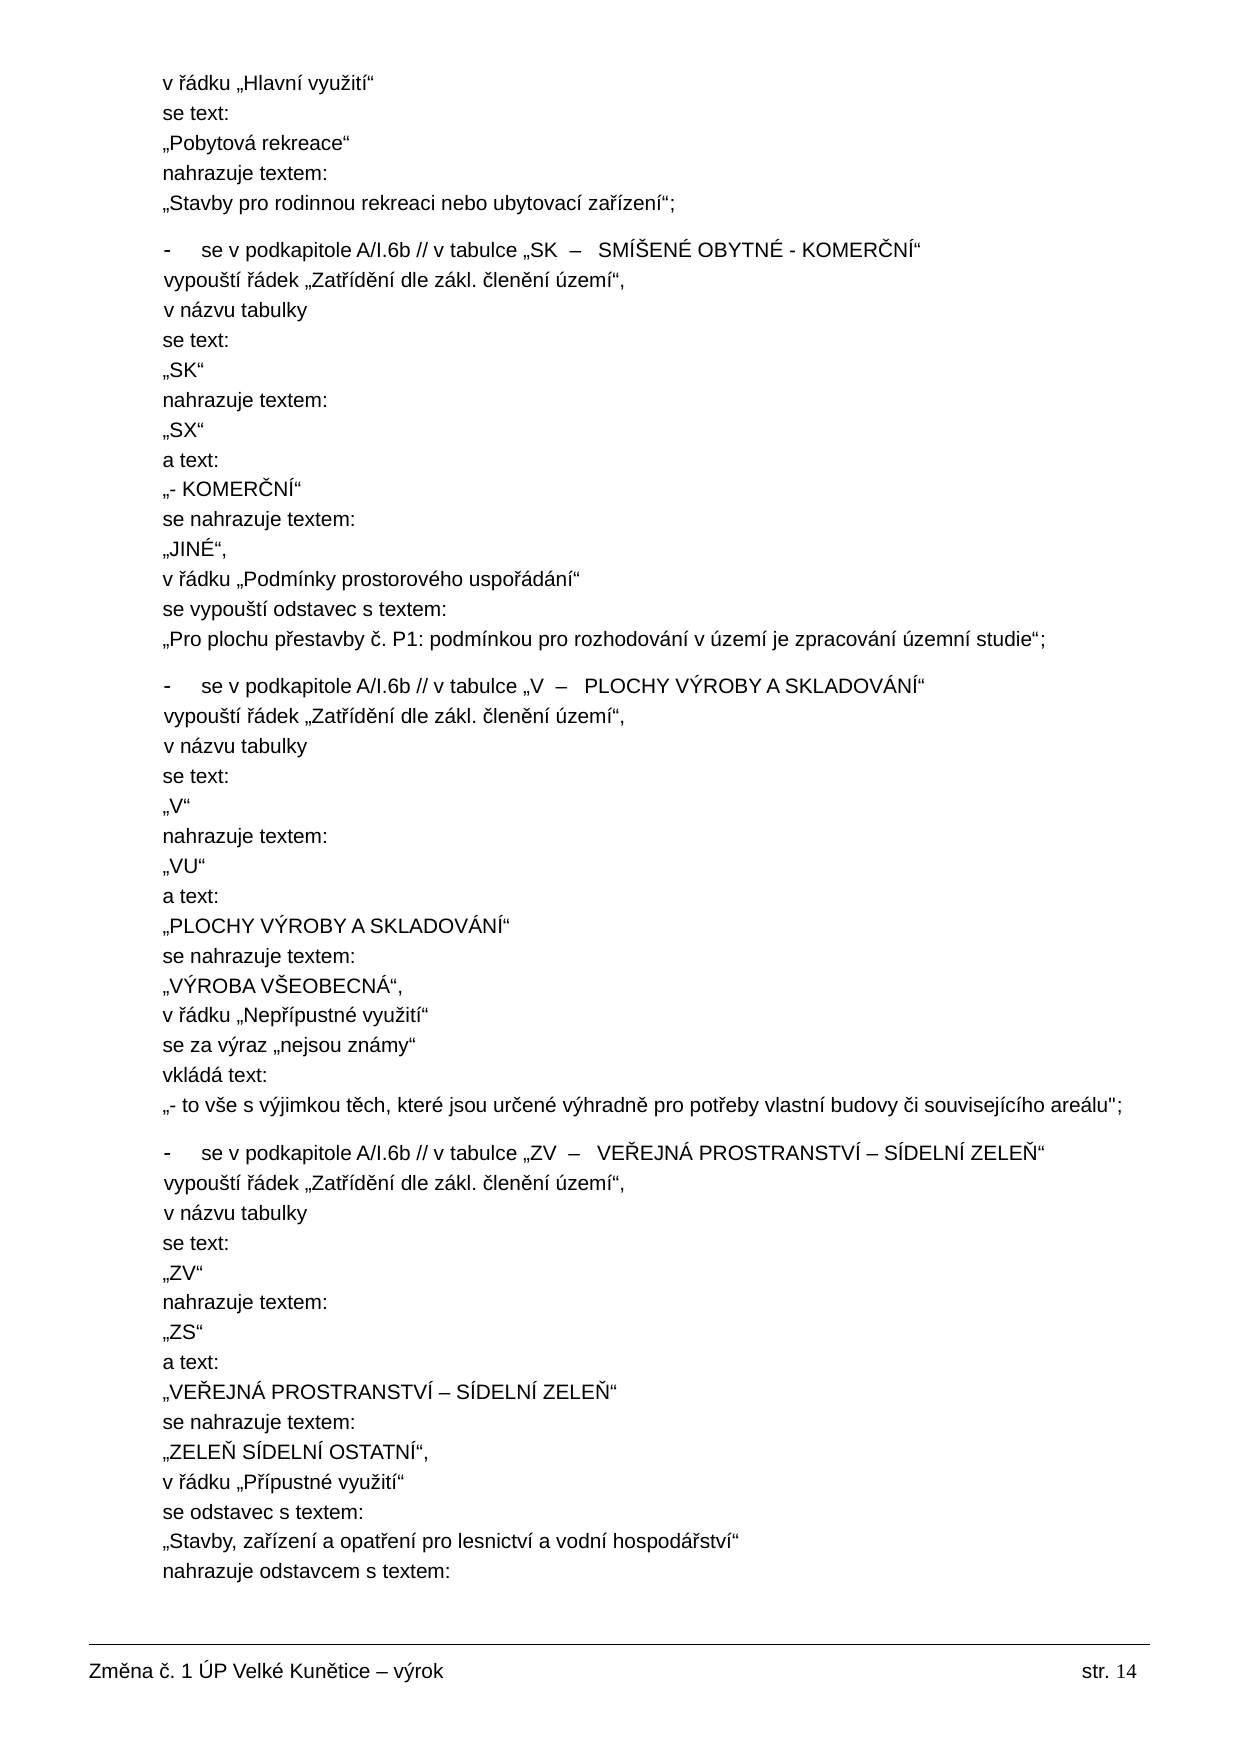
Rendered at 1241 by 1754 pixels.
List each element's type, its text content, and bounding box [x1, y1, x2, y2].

text vkládá text: [88, 1063, 1152, 1087]
text vypouští řádek „Zatřídění dle zákl. členění území“, [163, 1171, 1152, 1194]
text „SX“ [88, 417, 1152, 441]
text se text: [88, 764, 1152, 788]
text se nahrazuje textem: [88, 1410, 1152, 1434]
list se v podkapitole A/I.6b // v tabulce „sk – SMÍŠENÉ OBYTNÉ - komerční“ [163, 238, 1152, 262]
text se text: [88, 1230, 1152, 1254]
text „VU“ [88, 854, 1152, 878]
text nahrazuje textem: [88, 161, 1152, 184]
text se text: [88, 328, 1152, 352]
text „Pobytová rekreace“ [88, 131, 1152, 154]
text „ZV“ [88, 1260, 1152, 1284]
text „VEŘEJNÁ PROSTRANSTVÍ – SÍDELNÍ ZELEŇ“ [88, 1380, 1152, 1404]
text nahrazuje textem: [88, 824, 1152, 848]
text „Pro plochu přestavby č. P1: podmínkou pro rozhodování v území je zpracování územní studie“; [88, 627, 1152, 651]
text v řádku „Nepřípustné využití“ [88, 1003, 1152, 1027]
text v názvu tabulky [163, 1201, 1152, 1224]
text se za výraz „nejsou známy“ [88, 1033, 1152, 1057]
text a text: [88, 884, 1152, 908]
text v názvu tabulky [163, 298, 1152, 322]
text „SK“ [88, 358, 1152, 382]
text „VÝROBA VŠEOBECNÁ“, [88, 973, 1152, 997]
text nahrazuje odstavcem s textem: [88, 1559, 1152, 1583]
text se nahrazuje textem: [88, 943, 1152, 967]
text se text: [88, 101, 1152, 125]
text a text: [88, 1350, 1152, 1374]
text „Stavby, zařízení a opatření pro lesnictví a vodní hospodářství“ [88, 1529, 1152, 1553]
text se vypouští odstavec s textem: [88, 597, 1152, 621]
text v řádku „Hlavní využití“ [88, 71, 1152, 95]
text „ZELEŇ SÍDELNÍ OSTATNÍ“, [88, 1440, 1152, 1464]
text „Stavby pro rodinnou rekreaci nebo ubytovací zařízení“; [88, 190, 1152, 214]
text „- to vše s výjimkou těch, které jsou určené výhradně pro potřeby vlastní budovy či souvisejícího areálu"; [88, 1093, 1152, 1117]
text v řádku „Přípustné využití“ [88, 1469, 1152, 1493]
text „V“ [88, 794, 1152, 818]
text nahrazuje textem: [88, 388, 1152, 412]
text „JINÉ“, [88, 537, 1152, 561]
text v názvu tabulky [163, 734, 1152, 758]
text vypouští řádek „Zatřídění dle zákl. členění území“, [163, 704, 1152, 728]
text se nahrazuje textem: [88, 507, 1152, 531]
text a text: [88, 447, 1152, 471]
text vypouští řádek „Zatřídění dle zákl. členění území“, [163, 268, 1152, 292]
text „PLOCHY VÝROBY A SKLADOVÁNÍ“ [88, 914, 1152, 938]
text „- KOMERČNÍ“ [88, 477, 1152, 501]
text se odstavec s textem: [88, 1499, 1152, 1523]
list se v podkapitole A/I.6b // v tabulce „v – plochy výroby a skladování“ [163, 674, 1152, 698]
list se v podkapitole A/I.6b // v tabulce „zv – veřejná prostranství – sídelní zeleň“ [163, 1141, 1152, 1165]
text „ZS“ [88, 1320, 1152, 1344]
text nahrazuje textem: [88, 1290, 1152, 1314]
text v řádku „Podmínky prostorového uspořádání“ [88, 567, 1152, 591]
